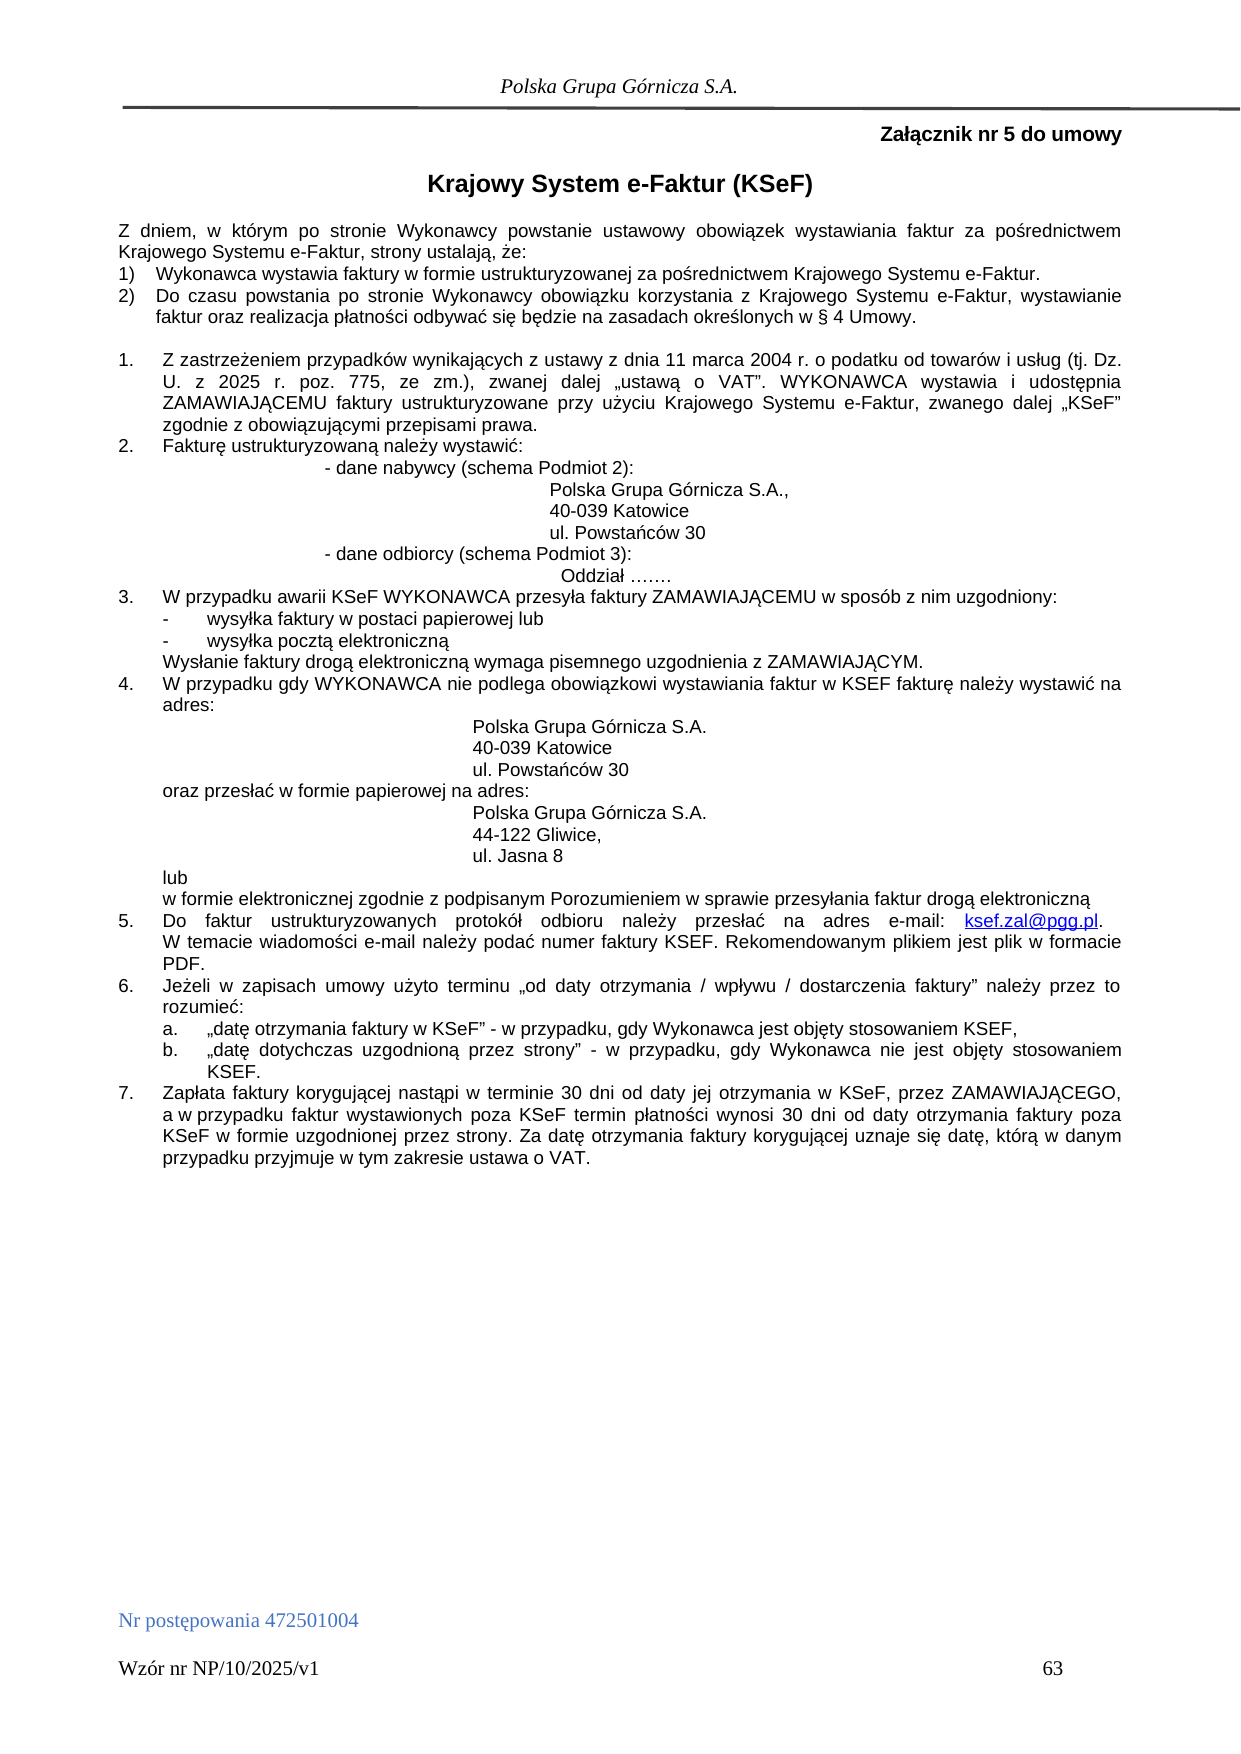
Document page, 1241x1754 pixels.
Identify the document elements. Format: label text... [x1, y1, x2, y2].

list „datę dotychczas uzgodnioną przez strony” - w przypadku, gdy Wykonawca nie jest objęty stosowaniem KSEF. [162, 1039, 1122, 1082]
list W przypadku gdy WYKONAWCA nie podlega obowiązkowi wystawiania faktur w KSEF fakturę należy wystawić na adres: [118, 672, 1122, 716]
list Zapłata faktury korygującej nastąpi w terminie 30 dni od daty jej otrzymania w KSeF, przez ZAMAWIAJĄCEGO, a w przypadku faktur wystawionych poza KSeF termin płatności wynosi 30 dni od daty otrzymania faktury poza KSeF w formie uzgodnionej przez strony. Za datę otrzymania faktury korygującej uznaje się datę, którą w danym przypadku przyjmuje w tym zakresie ustawa o VAT. [118, 1082, 1122, 1168]
list Do faktur ustrukturyzowanych protokół odbioru należy przesłać na adres e-mail: ksef.zal@pgg.pl. W temacie wiadomości e-mail należy podać numer faktury KSEF. Rekomendowanym plikiem jest plik w formacie PDF. [118, 910, 1122, 974]
text Załącznik nr 5 do umowy [118, 122, 1122, 146]
text 44-122 Gliwice, [472, 823, 1122, 845]
list „datę otrzymania faktury w KSeF” - w przypadku, gdy Wykonawca jest objęty stosowaniem KSEF, [162, 1017, 1122, 1039]
text 40-039 Katowice [472, 737, 1122, 759]
text Oddział ….… [546, 565, 1122, 586]
list Fakturę ustrukturyzowaną należy wystawić: [118, 435, 1122, 457]
text Polska Grupa Górnicza S.A. [472, 802, 1122, 823]
text Wysłanie faktury drogą elektroniczną wymaga pisemnego uzgodnienia z ZAMAWIAJĄCYM. [162, 651, 1122, 672]
text ul. Jasna 8 [472, 845, 1122, 867]
text Krajowy System e-Faktur (KSeF) [118, 169, 1122, 198]
text w formie elektronicznej zgodnie z podpisanym Porozumieniem w sprawie przesyłania faktur drogą elektroniczną [162, 888, 1122, 910]
text - dane nabywcy (schema Podmiot 2): [324, 457, 1122, 478]
list Jeżeli w zapisach umowy użyto terminu „od daty otrzymania / wpływu / dostarczenia faktury” należy przez to rozumieć: [118, 974, 1122, 1017]
text - wysyłka faktury w postaci papierowej lub [162, 608, 1122, 629]
text ul. Powstańców 30 [549, 522, 1122, 543]
text ul. Powstańców 30 [472, 759, 1122, 780]
text 40-039 Katowice [549, 500, 1122, 522]
text oraz przesłać w formie papierowej na adres: [162, 780, 1122, 802]
text - wysyłka pocztą elektroniczną [162, 629, 1122, 651]
list Do czasu powstania po stronie Wykonawcy obowiązku korzystania z Krajowego Systemu e-Faktur, wystawianie faktur oraz realizacja płatności odbywać się będzie na zasadach określonych w § 4 Umowy. [118, 284, 1122, 327]
text Polska Grupa Górnicza S.A. [472, 716, 1122, 737]
text Polska Grupa Górnicza S.A., [534, 478, 1122, 500]
list Z zastrzeżeniem przypadków wynikających z ustawy z dnia 11 marca 2004 r. o podatku od towarów i usług (tj. Dz. U. z 2025 r. poz. 775, ze zm.), zwanej dalej „ustawą o VAT”. WYKONAWCA wystawia i udostępnia ZAMAWIAJĄCEMU faktury ustrukturyzowane przy użyciu Krajowego Systemu e-Faktur, zwanego dalej „KSeF” zgodnie z obowiązującymi przepisami prawa. [118, 349, 1122, 435]
text - dane odbiorcy (schema Podmiot 3): [324, 543, 1122, 565]
text Z dniem, w którym po stronie Wykonawcy powstanie ustawowy obowiązek wystawiania faktur za pośrednictwem Krajowego Systemu e-Faktur, strony ustalają, że: [118, 220, 1122, 263]
list Wykonawca wystawia faktury w formie ustrukturyzowanej za pośrednictwem Krajowego Systemu e-Faktur. [118, 263, 1122, 284]
list W przypadku awarii KSeF WYKONAWCA przesyła faktury ZAMAWIAJĄCEMU w sposób z nim uzgodniony: [118, 586, 1122, 608]
text lub [162, 867, 1122, 888]
